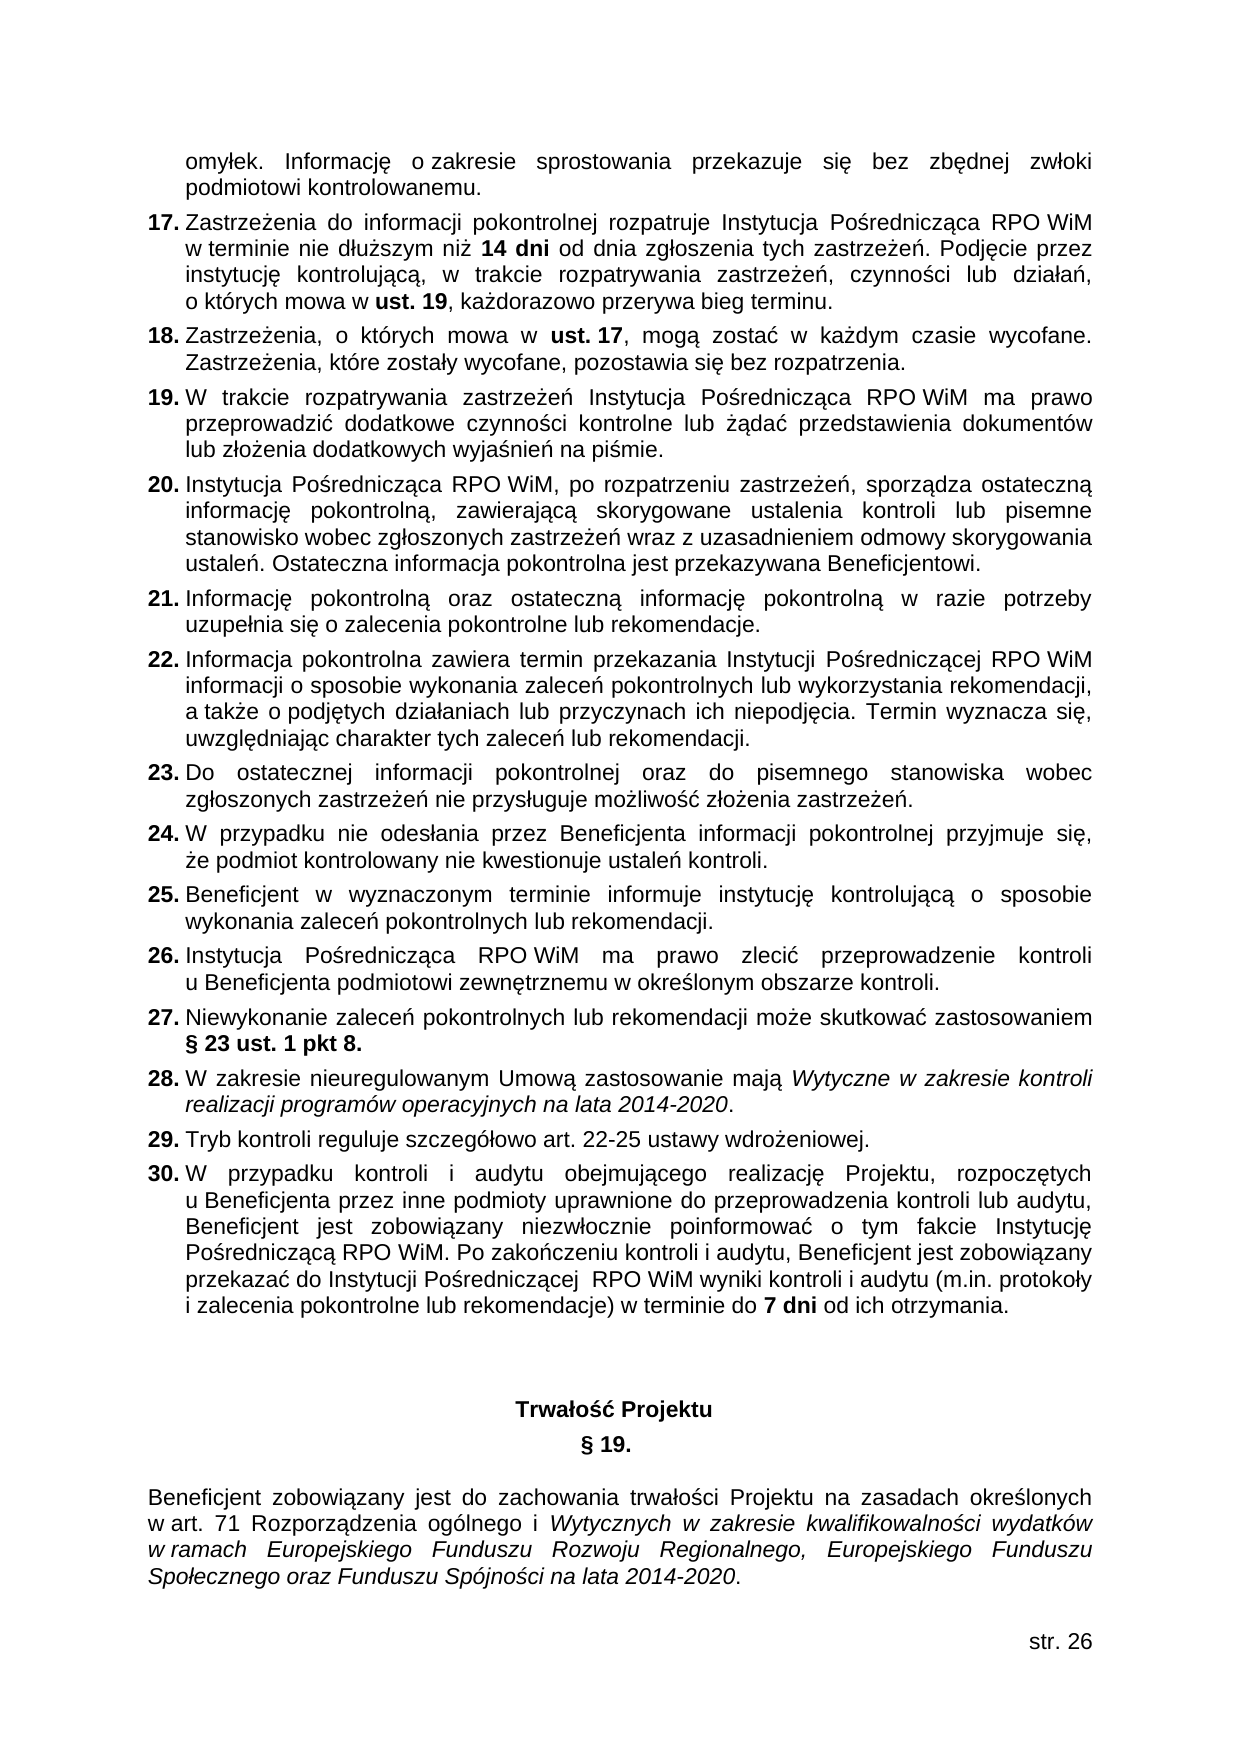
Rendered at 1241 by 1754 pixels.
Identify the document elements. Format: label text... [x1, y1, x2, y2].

list Zastrzeżenia do informacji pokontrolnej rozpatruje Instytucja Pośrednicząca RPO WiM w terminie nie dłuższym niż 14 dni od dnia zgłoszenia tych zastrzeżeń. Podjęcie przez instytucję kontrolującą, w trakcie rozpatrywania zastrzeżeń, czynności lub działań, o których mowa w ust. 19, każdorazowo przerywa bieg terminu. [148, 209, 1093, 314]
list Informacja pokontrolna zawiera termin przekazania Instytucji Pośredniczącej RPO WiM informacji o sposobie wykonania zaleceń pokontrolnych lub wykorzystania rekomendacji, a także o podjętych działaniach lub przyczynach ich niepodjęcia. Termin wyznacza się, uwzględniając charakter tych zaleceń lub rekomendacji. [148, 646, 1093, 751]
list Tryb kontroli reguluje szczegółowo art. 22-25 ustawy wdrożeniowej. [148, 1126, 1093, 1152]
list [148, 148, 1093, 200]
list Instytucja Pośrednicząca RPO WiM ma prawo zlecić przeprowadzenie kontroli u Beneficjenta podmiotowi zewnętrznemu w określonym obszarze kontroli. [148, 942, 1093, 995]
list Informację pokontrolną oraz ostateczną informację pokontrolną w razie potrzeby uzupełnia się o zalecenia pokontrolne lub rekomendacje. [148, 584, 1093, 637]
list Zastrzeżenia, o których mowa w ust. 17, mogą zostać w każdym czasie wycofane. Zastrzeżenia, które zostały wycofane, pozostawia się bez rozpatrzenia. [148, 322, 1093, 375]
list W trakcie rozpatrywania zastrzeżeń Instytucja Pośrednicząca RPO WiM ma prawo przeprowadzić dodatkowe czynności kontrolne lub żądać przedstawienia dokumentów lub złożenia dodatkowych wyjaśnień na piśmie. [148, 383, 1093, 462]
list Beneficjent w wyznaczonym terminie informuje instytucję kontrolującą o sposobie wykonania zaleceń pokontrolnych lub rekomendacji. [148, 881, 1093, 934]
list W przypadku kontroli i audytu obejmującego realizację Projektu, rozpoczętych u Beneficjenta przez inne podmioty uprawnione do przeprowadzenia kontroli lub audytu, Beneficjent jest zobowiązany niezwłocznie poinformować o tym fakcie Instytucję Pośredniczącą RPO WiM. Po zakończeniu kontroli i audytu, Beneficjent jest zobowiązany przekazać do Instytucji Pośredniczącej RPO WiM wyniki kontroli i audytu (m.in. protokoły i zalecenia pokontrolne lub rekomendacje) w terminie do 7 dni od ich otrzymania. [148, 1160, 1093, 1318]
text Trwałość Projektu [166, 1396, 1093, 1422]
list W zakresie nieuregulowanym Umową zastosowanie mają Wytyczne w zakresie kontroli realizacji programów operacyjnych na lata 2014-2020. [148, 1064, 1093, 1117]
list W przypadku nie odesłania przez Beneficjenta informacji pokontrolnej przyjmuje się, że podmiot kontrolowany nie kwestionuje ustaleń kontroli. [148, 820, 1093, 873]
list Niewykonanie zaleceń pokontrolnych lub rekomendacji może skutkować zastosowaniem § 23 ust. 1 pkt 8. [148, 1003, 1093, 1056]
list Instytucja Pośrednicząca RPO WiM, po rozpatrzeniu zastrzeżeń, sporządza ostateczną informację pokontrolną, zawierającą skorygowane ustalenia kontroli lub pisemne stanowisko wobec zgłoszonych zastrzeżeń wraz z uzasadnieniem odmowy skorygowania ustaleń. Ostateczna informacja pokontrolna jest przekazywana Beneficjentowi. [148, 471, 1093, 576]
list Do ostatecznej informacji pokontrolnej oraz do pisemnego stanowiska wobec zgłoszonych zastrzeżeń nie przysługuje możliwość złożenia zastrzeżeń. [148, 759, 1093, 812]
text Beneficjent zobowiązany jest do zachowania trwałości Projektu na zasadach określonych w art. 71 Rozporządzenia ogólnego i Wytycznych w zakresie kwalifikowalności wydatków w ramach Europejskiego Funduszu Rozwoju Regionalnego, Europejskiego Funduszu Społecznego oraz Funduszu Spójności na lata 2014-2020. [148, 1483, 1093, 1589]
